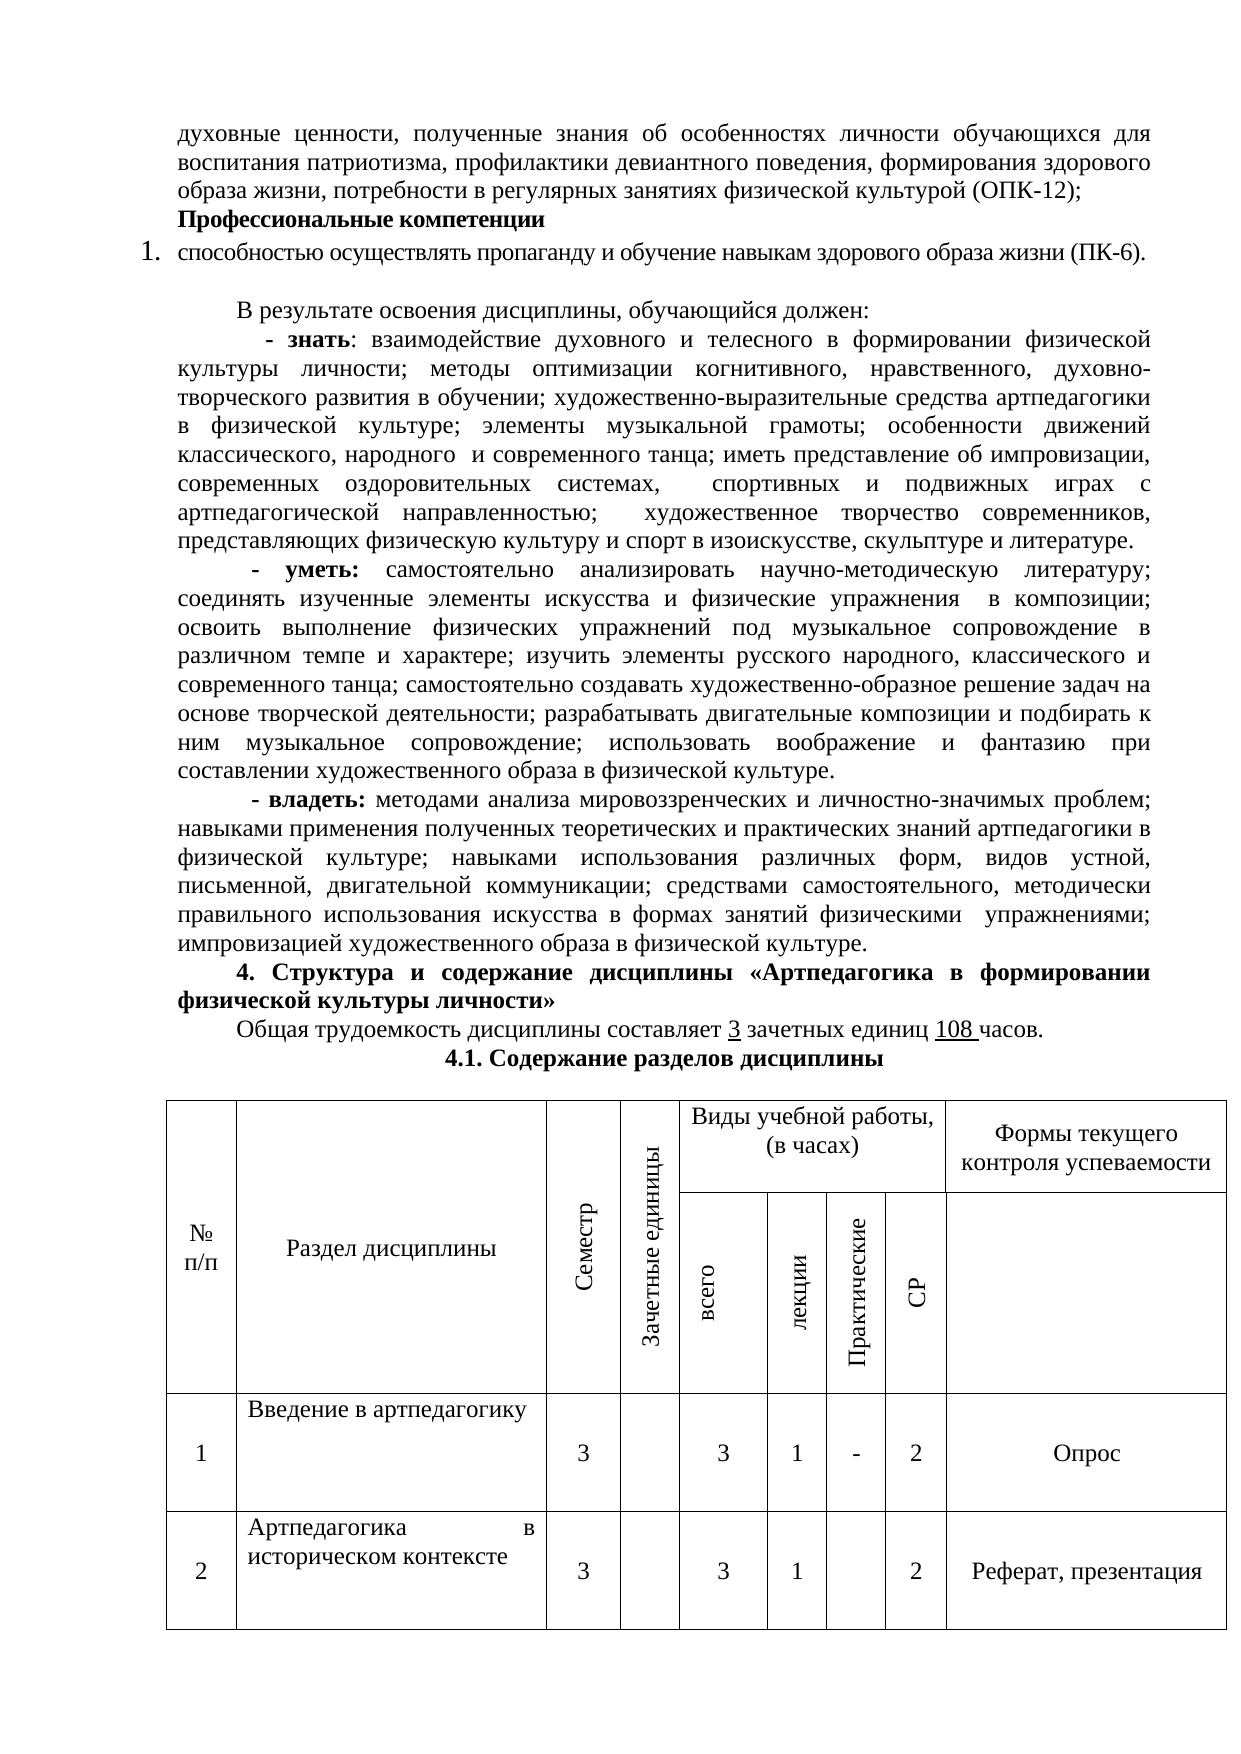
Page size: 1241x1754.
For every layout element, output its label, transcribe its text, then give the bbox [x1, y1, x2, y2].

table_cell 2 [886, 1512, 946, 1629]
table_header Виды учебной работы, (в часах) [680, 1101, 945, 1192]
table_cell всего [680, 1193, 767, 1393]
table_cell 3 [680, 1512, 767, 1629]
table_cell [621, 1394, 679, 1511]
table_header Семестр [547, 1101, 620, 1393]
table_header Раздел дисциплины [237, 1101, 546, 1393]
table_cell 1 [167, 1394, 236, 1511]
text - владеть: методами анализа мировоззренческих и личностно-значимых проблем; навыками применения полученных теоретических и практических знаний артпедагогики в физической культуре; навыками использования различных форм, видов устной, письменной, двигательной коммуникации; средствами самостоятельного, методически правильного использования искусства в формах занятий физическими упражнениями; импровизацией художественного образа в физической культуре. [177, 784, 1152, 957]
table_cell СР [886, 1193, 946, 1393]
table_header № п/п [167, 1101, 236, 1393]
table_cell 1 [768, 1512, 826, 1629]
table_cell 2 [167, 1512, 236, 1629]
table_cell - [827, 1394, 885, 1511]
table_header Формы текущего контроля успеваемости [946, 1101, 1226, 1192]
table_cell 3 [547, 1512, 620, 1629]
text В результате освоения дисциплины, обучающийся должен: [177, 295, 1152, 324]
table_cell 1 [768, 1394, 826, 1511]
table_cell [827, 1512, 885, 1629]
table_cell [621, 1512, 679, 1629]
table_cell 3 [547, 1394, 620, 1511]
table_cell [947, 1193, 1226, 1393]
table_cell Опрос [947, 1394, 1226, 1511]
table_cell Артпедагогика в историческом контексте [237, 1512, 546, 1629]
table_cell Практические [827, 1193, 885, 1393]
text 4.1. Содержание разделов дисциплины [177, 1043, 1152, 1072]
text - уметь: самостоятельно анализировать научно-методическую литературу; соединять изученные элементы искусства и физические упражнения в композиции; освоить выполнение физических упражнений под музыкальное сопровождение в различном темпе и характере; изучить элементы русского народного, классического и современного танца; самостоятельно создавать художественно-образное решение задач на основе творческой деятельности; разрабатывать двигательные композиции и подбирать к ним музыкальное сопровождение; использовать воображение и фантазию при составлении художественного образа в физической культуре. [177, 554, 1152, 784]
table_cell 2 [886, 1394, 946, 1511]
table_cell лекции [768, 1193, 826, 1393]
table_cell Введение в артпедагогику [237, 1394, 546, 1511]
table_cell 3 [680, 1394, 767, 1511]
text Профессиональные компетенции [177, 204, 1152, 233]
text 4. Структура и содержание дисциплины «Артпедагогика в формировании физической культуры личности» [177, 957, 1152, 1014]
list способностью осуществлять пропаганду и обучение навыкам здорового образа жизни (ПК-6). [140, 233, 1152, 267]
text Общая трудоемкость дисциплины составляет 3 зачетных единиц 108 часов. [177, 1014, 1152, 1043]
table_header Зачетные единицы [621, 1101, 679, 1393]
text - знать: взаимодействие духовного и телесного в формировании физической культуры личности; методы оптимизации когнитивного, нравственного, духовно-творческого развития в обучении; художественно-выразительные средства артпедагогики в физической культуре; элементы музыкальной грамоты; особенности движений классического, народного и современного танца; иметь представление об импровизации, современных оздоровительных системах, спортивных и подвижных играх с артпедагогической направленностью; художественное творчество современников, представляющих физическую культуру и спорт в изоискусстве, скульптуре и литературе. [177, 324, 1152, 554]
table_cell Реферат, презентация [947, 1512, 1226, 1629]
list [148, 118, 1152, 204]
